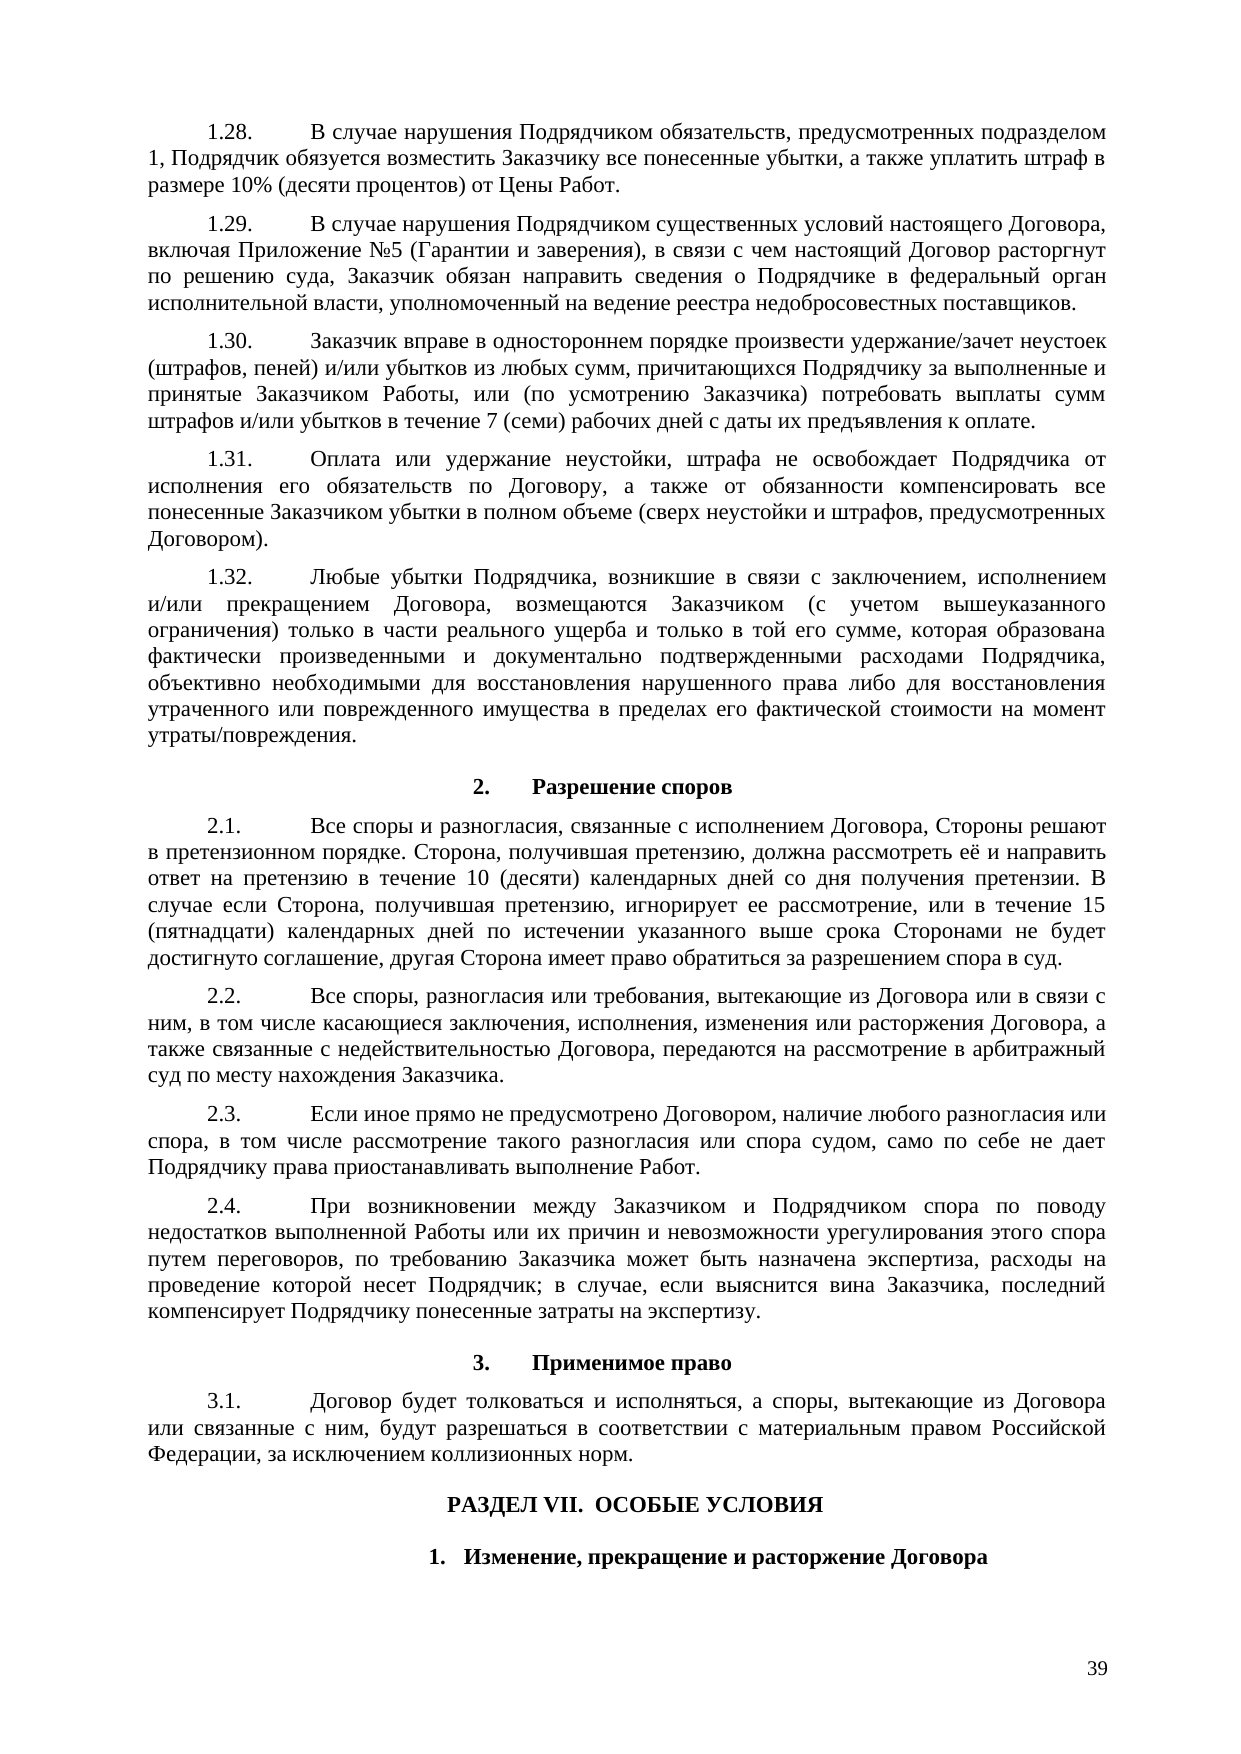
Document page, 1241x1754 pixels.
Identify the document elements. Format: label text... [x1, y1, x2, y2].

text ОСОБЫЕ УСЛОВИЯ [162, 1492, 1107, 1518]
text Оплата или удержание неустойки, штрафа не освобождает Подрядчика от исполнения его обязательств по Договору, а также от обязанности компенсировать все понесенные Заказчиком убытки в полном объеме (сверх неустойки и штрафов, предусмотренных Договором). [148, 446, 1107, 551]
text При возникновении между Заказчиком и Подрядчиком спора по поводу недостатков выполненной Работы или их причин и невозможности урегулирования этого спора путем переговоров, по требованию Заказчика может быть назначена экспертиза, расходы на проведение которой несет Подрядчик; в случае, если выяснится вина Заказчика, последний компенсирует Подрядчику понесенные затраты на экспертизу. [148, 1192, 1107, 1324]
text Разрешение споров [443, 773, 1107, 799]
text Изменение, прекращение и расторжение Договора [399, 1543, 1107, 1569]
text Заказчик вправе в одностороннем порядке произвести удержание/зачет неустоек (штрафов, пеней) и/или убытков из любых сумм, причитающихся Подрядчику за выполненные и принятые Заказчиком Работы, или (по усмотрению Заказчика) потребовать выплаты сумм штрафов и/или убытков в течение 7 (семи) рабочих дней с даты их предъявления к оплате. [148, 328, 1107, 433]
text Все споры и разногласия, связанные с исполнением Договора, Стороны решают в претензионном порядке. Сторона, получившая претензию, должна рассмотреть её и направить ответ на претензию в течение 10 (десяти) календарных дней со дня получения претензии. В случае если Сторона, получившая претензию, игнорирует ее рассмотрение, или в течение 15 (пятнадцати) календарных дней по истечении указанного выше срока Сторонами не будет достигнуто соглашение, другая Сторона имеет право обратиться за разрешением спора в суд. [148, 812, 1107, 970]
text Договор будет толковаться и исполняться, а споры, вытекающие из Договора или связанные с ним, будут разрешаться в соответствии с материальным правом Российской Федерации, за исключением коллизионных норм. [148, 1387, 1107, 1467]
text В случае нарушения Подрядчиком существенных условий настоящего Договора, включая Приложение №5 (Гарантии и заверения), в связи с чем настоящий Договор расторгнут по решению суда, Заказчик обязан направить сведения о Подрядчике в федеральный орган исполнительной власти, уполномоченный на ведение реестра недобросовестных поставщиков. [148, 210, 1107, 315]
text В случае нарушения Подрядчиком обязательств, предусмотренных подразделом 30, Подрядчик обязуется возместить Заказчику все понесенные убытки, а также уплатить штраф в размере 10% (десяти процентов) от Цены Работ. [148, 118, 1107, 197]
text Все споры, разногласия или требования, вытекающие из Договора или в связи с ним, в том числе касающиеся заключения, исполнения, изменения или расторжения Договора, а также связанные с недействительностью Договора, передаются на рассмотрение в арбитражный суд по месту нахождения Заказчика. [148, 982, 1107, 1088]
text Применимое право [443, 1349, 1107, 1375]
text Любые убытки Подрядчика, возникшие в связи с заключением, исполнением и/или прекращением Договора, возмещаются Заказчиком (с учетом вышеуказанного ограничения) только в части реального ущерба и только в той его сумме, которая образована фактически произведенными и документально подтвержденными расходами Подрядчика, объективно необходимыми для восстановления нарушенного права либо для восстановления утраченного или поврежденного имущества в пределах его фактической стоимости на момент утраты/повреждения. [148, 563, 1107, 748]
text Если иное прямо не предусмотрено Договором, наличие любого разногласия или спора, в том числе рассмотрение такого разногласия или спора судом, само по себе не дает Подрядчику права приостанавливать выполнение Работ. [148, 1100, 1107, 1179]
